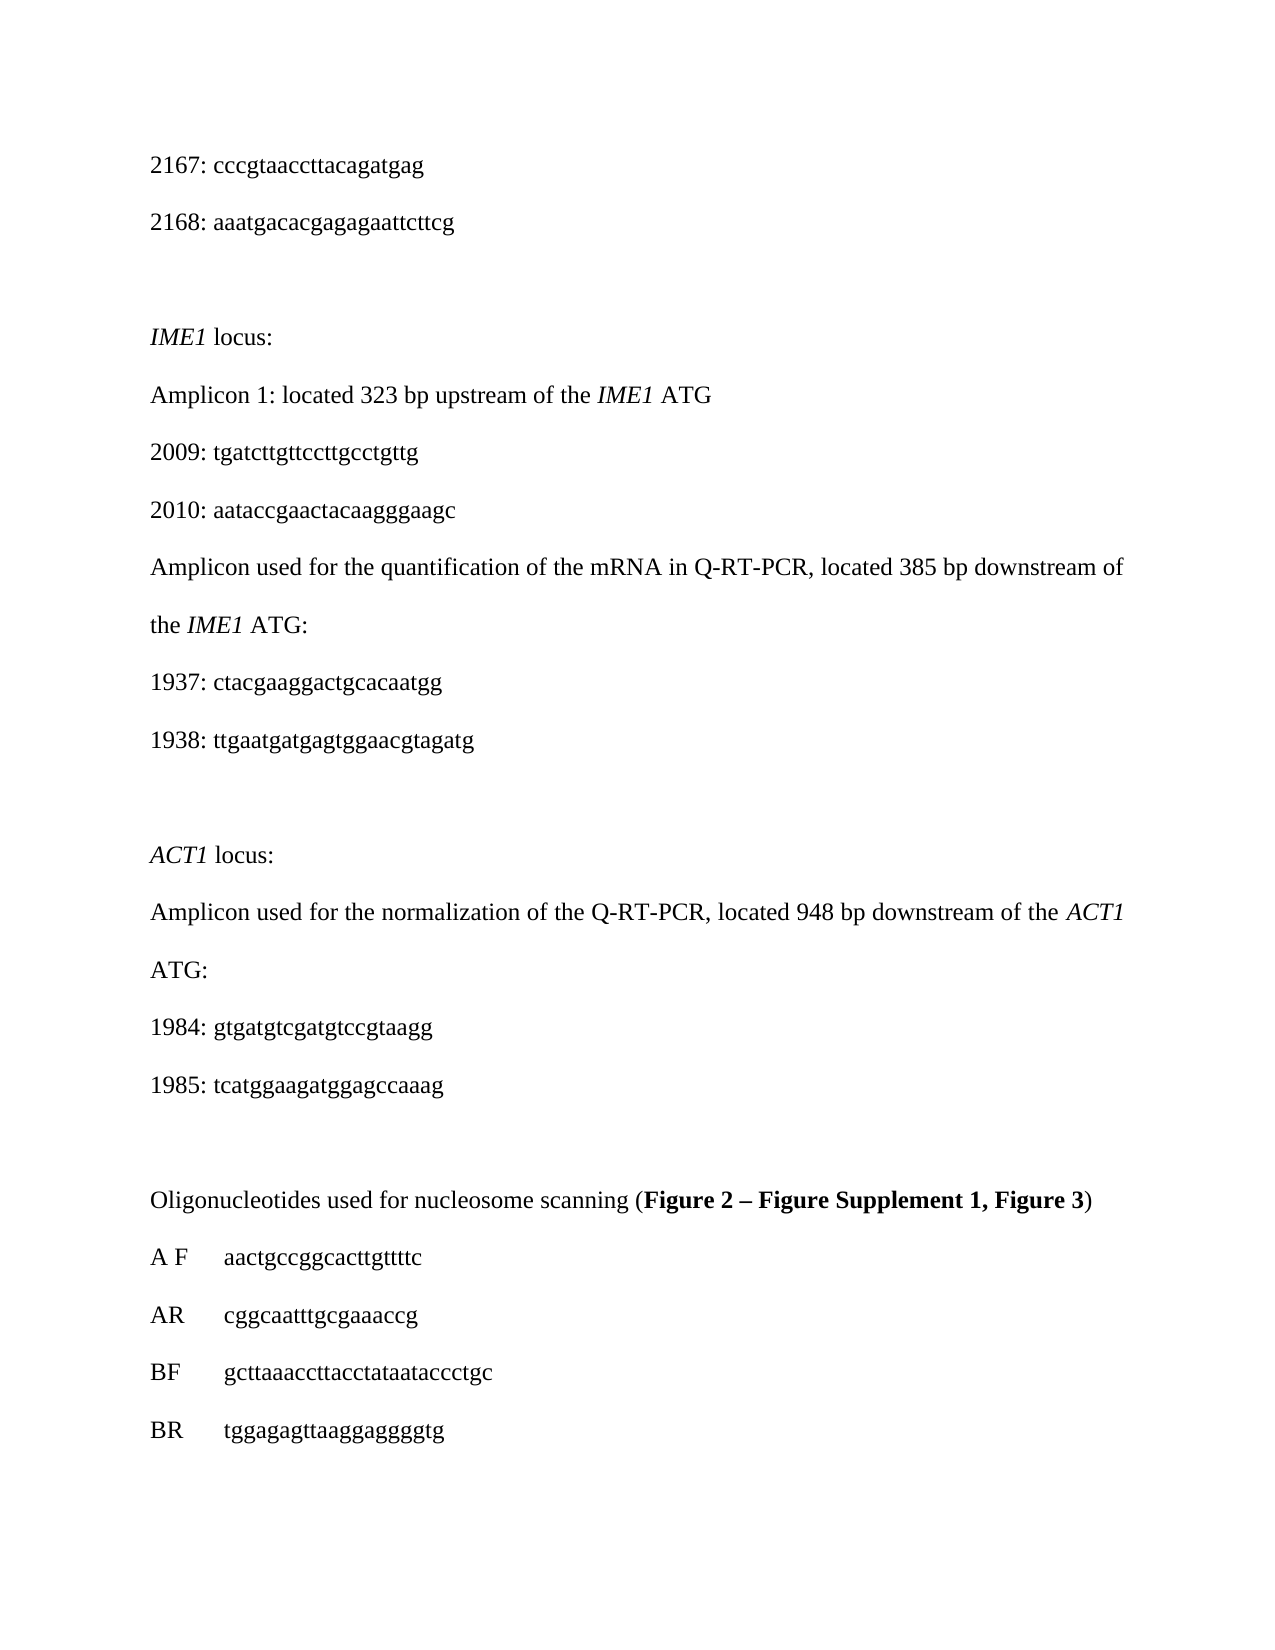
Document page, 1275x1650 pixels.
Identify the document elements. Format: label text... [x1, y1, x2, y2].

text 1937: ctacgaaggactgcacaatgg [150, 667, 1125, 696]
text Amplicon used for the quantification of the mRNA in Q-RT-PCR, located 385 bp downstream of the IME1 ATG: [150, 552, 1125, 639]
text A F aactgccggcacttgttttc [150, 1242, 1125, 1271]
text Oligonucleotides used for nucleosome scanning (Figure 2 – Figure Supplement 1, Figure 3) [150, 1185, 1125, 1214]
text 2009: tgatcttgttccttgcctgttg [150, 437, 1125, 466]
text AR cggcaatttgcgaaaccg [150, 1300, 1125, 1329]
text BR tggagagttaaggaggggtg [150, 1415, 1125, 1444]
text Amplicon 1: located 323 bp upstream of the IME1 ATG [150, 380, 1125, 409]
text 2168: aaatgacacgagagaattcttcg [150, 207, 1125, 236]
text Amplicon used for the normalization of the Q-RT-PCR, located 948 bp downstream of the ACT1 ATG: [150, 897, 1125, 984]
text 1938: ttgaatgatgagtggaacgtagatg [150, 725, 1125, 754]
text 2010: aataccgaactacaagggaagc [150, 495, 1125, 524]
text BF gcttaaaccttacctataataccctgc [150, 1357, 1125, 1386]
text ACT1 locus: [150, 840, 1125, 869]
text IME1 locus: [150, 322, 1125, 351]
text 1985: tcatggaagatggagccaaag [150, 1070, 1125, 1099]
text 2167: cccgtaaccttacagatgag [150, 150, 1125, 179]
text 1984: gtgatgtcgatgtccgtaagg [150, 1012, 1125, 1041]
